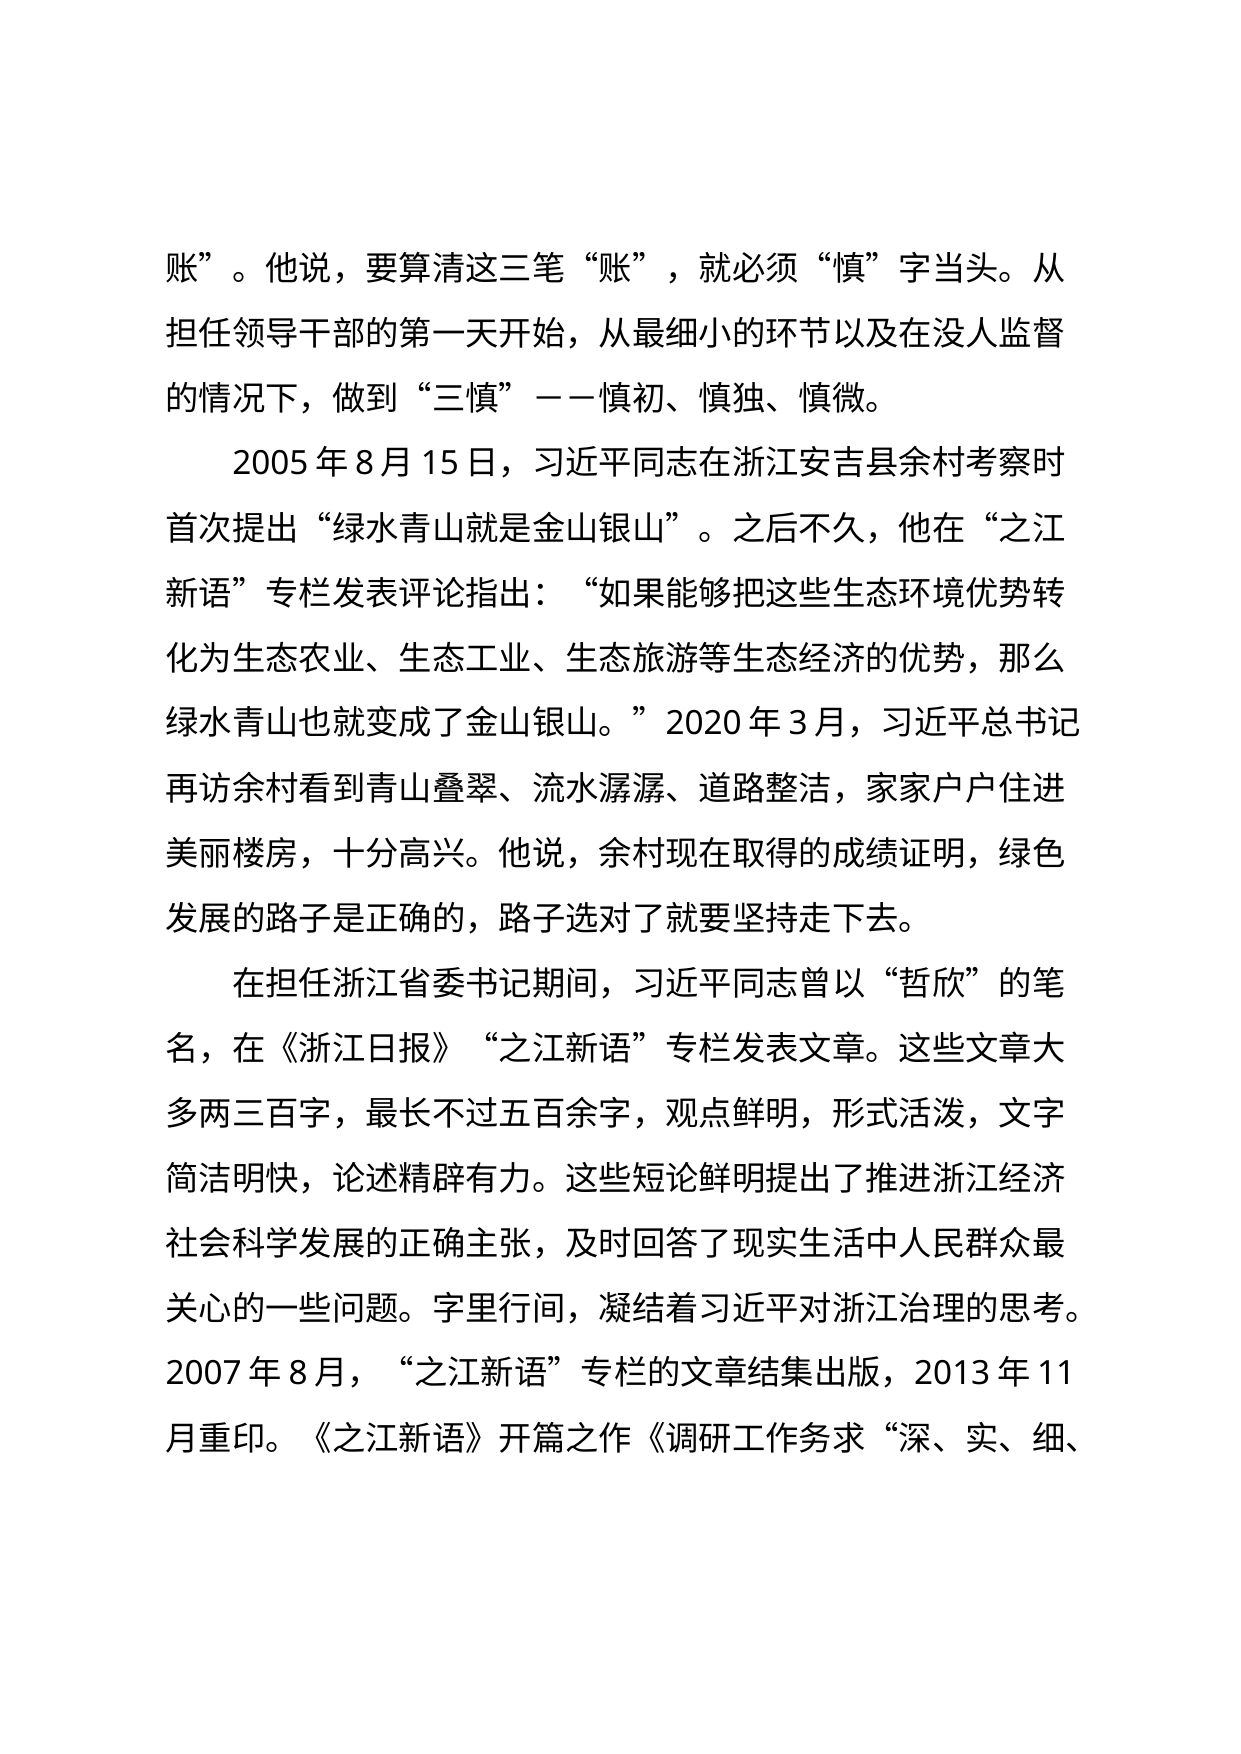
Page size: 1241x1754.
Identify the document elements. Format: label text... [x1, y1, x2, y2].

text 2005年8月15日，习近平同志在浙江安吉县余村考察时首次提出“绿水青山就是金山银山”。之后不久，他在“之江新语”专栏发表评论指出：“如果能够把这些生态环境优势转化为生态农业、生态工业、生态旅游等生态经济的优势，那么绿水青山也就变成了金山银山。”2020年3月，习近平总书记再访余村看到青山叠翠、流水潺潺、道路整洁，家家户户住进美丽楼房，十分高兴。他说，余村现在取得的成绩证明，绿色发展的路子是正确的，路子选对了就要坚持走下去。 [165, 428, 1087, 948]
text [165, 948, 1087, 1468]
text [165, 233, 1087, 428]
